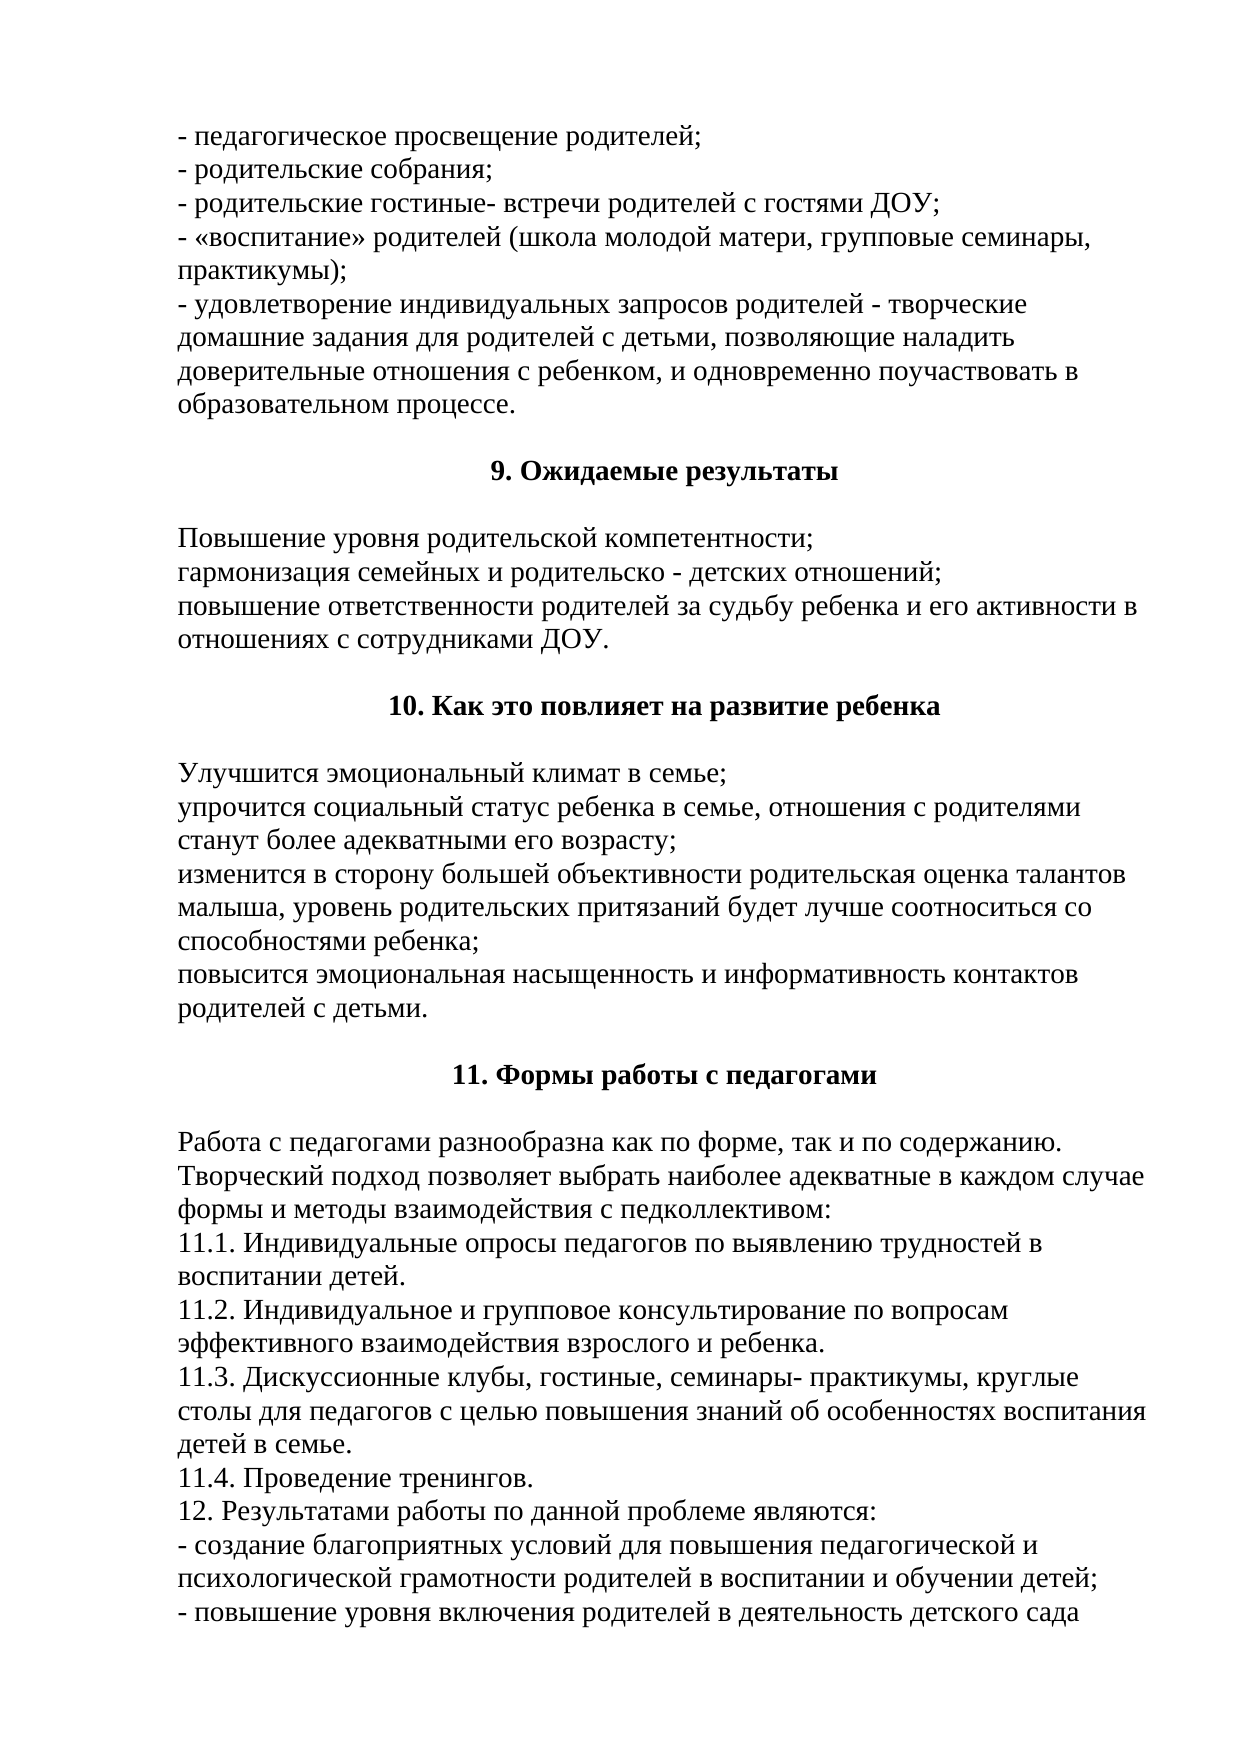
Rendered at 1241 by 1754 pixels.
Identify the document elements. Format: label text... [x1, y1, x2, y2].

text - повышение уровня включения родителей в деятельность детского сада [177, 1594, 1152, 1627]
text отношениях с сотрудниками ДОУ. [177, 621, 1152, 655]
text 12. Результатами работы по данной проблеме являются: [177, 1493, 1152, 1527]
text - родительские собрания; [177, 152, 1152, 185]
text воспитании детей. [177, 1258, 1152, 1292]
text малыша, уровень родительских притязаний будет лучше соотноситься со [177, 889, 1152, 923]
text - создание благоприятных условий для повышения педагогической и [177, 1527, 1152, 1560]
text - педагогическое просвещение родителей; [177, 118, 1152, 152]
text психологической грамотности родителей в воспитании и обучении детей; [177, 1560, 1152, 1594]
text 10. Как это повлияет на развитие ребенка [177, 688, 1152, 722]
text изменится в сторону большей объективности родительская оценка талантов [177, 856, 1152, 889]
text 11. Формы работы с педагогами [177, 1057, 1152, 1091]
text 11.1. Индивидуальные опросы педагогов по выявлению трудностей в [177, 1225, 1152, 1258]
text Повышение уровня родительской компетентности; [177, 521, 1152, 554]
text упрочится социальный статус ребенка в семье, отношения с родителями [177, 789, 1152, 822]
text эффективного взаимодействия взрослого и ребенка. [177, 1326, 1152, 1359]
text 9. Ожидаемые результаты [177, 453, 1152, 487]
text повышение ответственности родителей за судьбу ребенка и его активности в [177, 588, 1152, 621]
text детей в семье. [177, 1426, 1152, 1460]
text - родительские гостиные- встречи родителей с гостями ДОУ; [177, 185, 1152, 219]
text - удовлетворение индивидуальных запросов родителей - творческие домашние задания для родителей с детьми, позволяющие наладить доверительные отношения с ребенком, и одновременно поучаствовать в образовательном процессе. [177, 286, 1152, 420]
text формы и методы взаимодействия с педколлективом: [177, 1191, 1152, 1225]
text Работа с педагогами разнообразна как по форме, так и по содержанию. [177, 1124, 1152, 1158]
text 11.3. Дискуссионные клубы, гостиные, семинары- практикумы, круглые [177, 1359, 1152, 1393]
text 11.4. Проведение тренингов. [177, 1460, 1152, 1493]
text Улучшится эмоциональный климат в семье; [177, 755, 1152, 789]
text способностями ребенка; [177, 923, 1152, 957]
text повысится эмоциональная насыщенность и информативность контактов [177, 957, 1152, 990]
text Творческий подход позволяет выбрать наиболее адекватные в каждом случае [177, 1158, 1152, 1191]
text столы для педагогов с целью повышения знаний об особенностях воспитания [177, 1393, 1152, 1426]
text станут более адекватными его возрасту; [177, 822, 1152, 856]
text 11.2. Индивидуальное и групповое консультирование по вопросам [177, 1292, 1152, 1326]
text практикумы); [177, 252, 1152, 286]
text родителей с детьми. [177, 990, 1152, 1024]
text гармонизация семейных и родительско - детских отношений; [177, 554, 1152, 588]
text - «воспитание» родителей (школа молодой матери, групповые семинары, [177, 219, 1152, 252]
